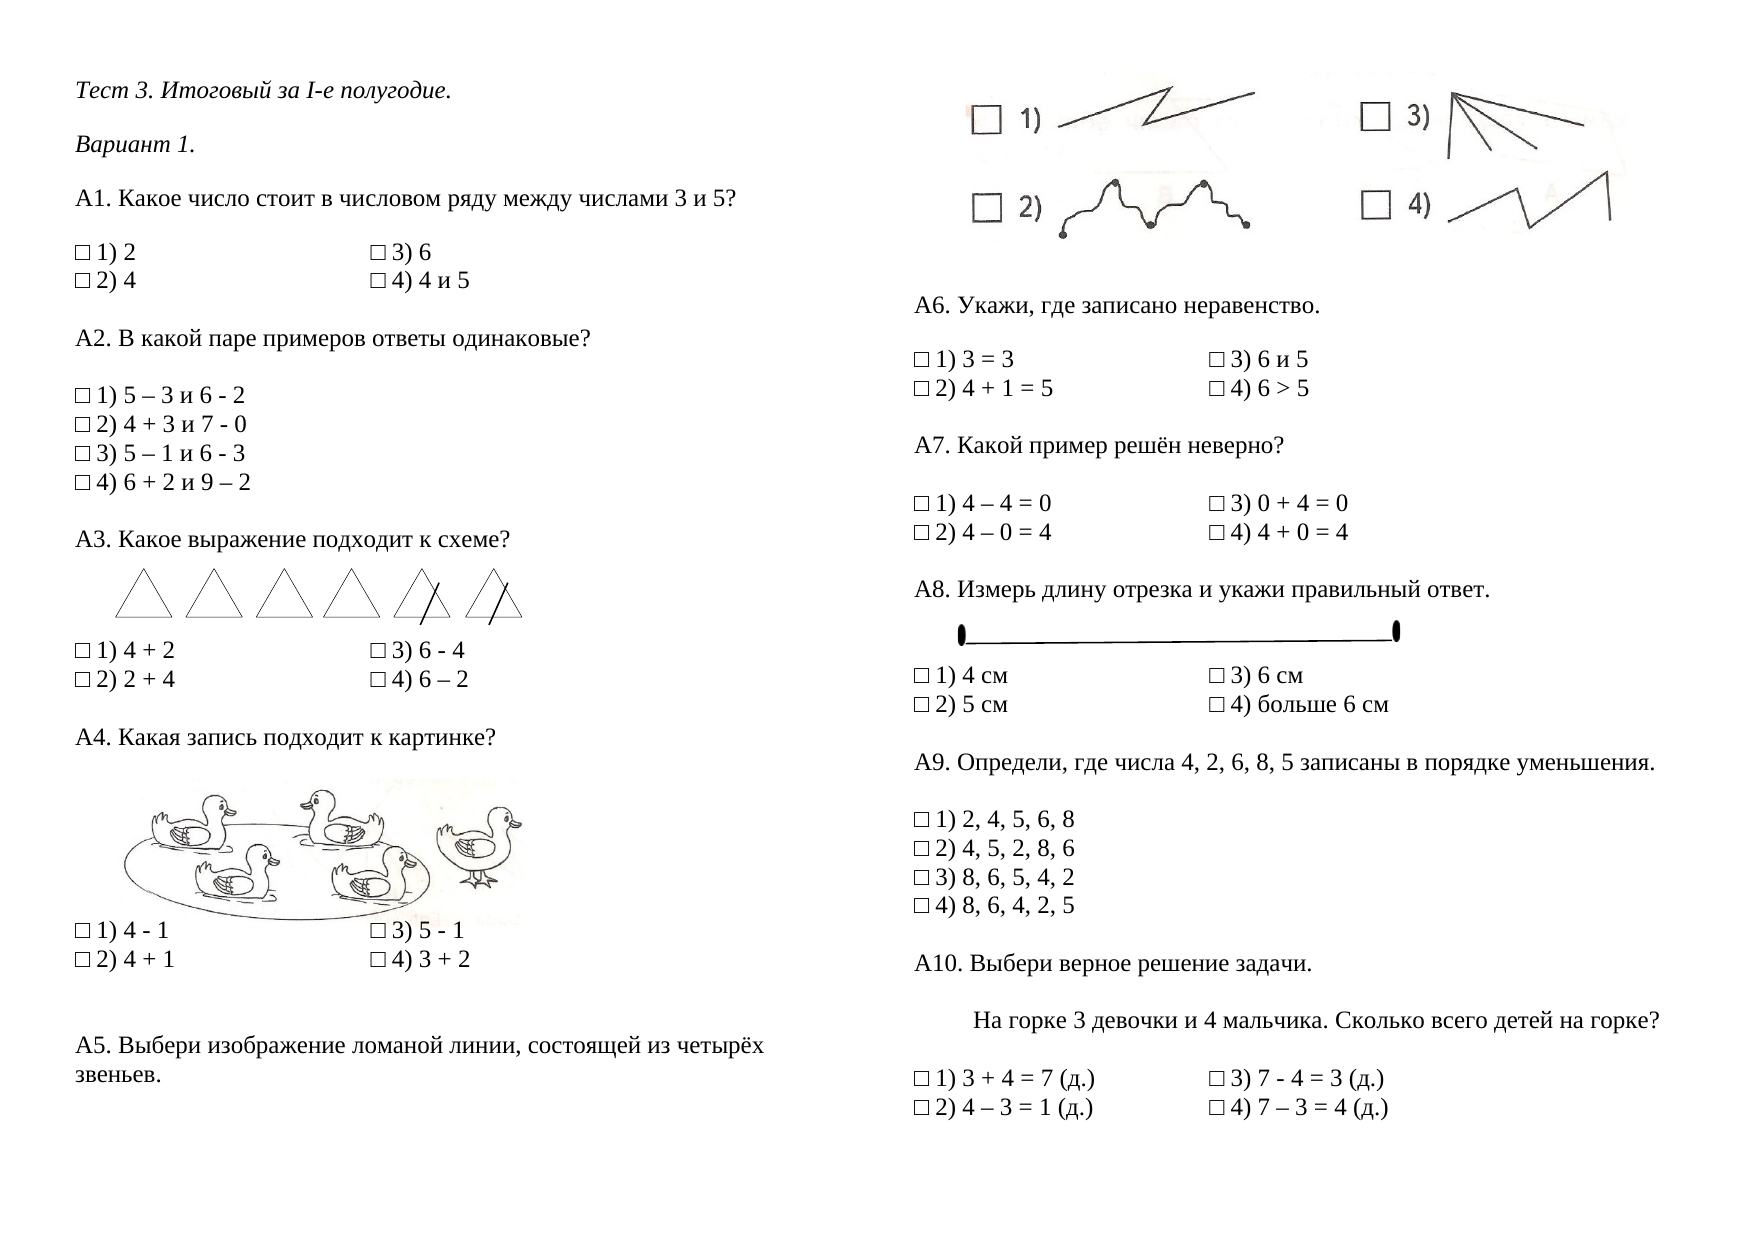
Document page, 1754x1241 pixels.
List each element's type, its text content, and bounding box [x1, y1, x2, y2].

text □ 2) 4 – 0 = 4 □ 4) 4 + 0 = 4 [914, 517, 1679, 546]
text □ 3) 5 – 1 и 6 - 3 [75, 438, 840, 467]
text □ 2) 4 + 1 □ 4) 3 + 2 [75, 944, 840, 972]
text □ 2) 5 см □ 4) больше 6 см [914, 689, 1679, 718]
text А1. Какое число стоит в числовом ряду между числами 3 и 5? [75, 183, 840, 211]
text □ 2) 4, 5, 2, 8, 6 [914, 833, 1679, 862]
text А10. Выбери верное решение задачи. [914, 948, 1679, 977]
text □ 1) 4 - 1 □ 3) 5 - 1 [75, 915, 840, 944]
text □ 1) 2, 4, 5, 6, 8 [914, 804, 1679, 833]
text □ 2) 4 + 3 и 7 - 0 [75, 409, 840, 438]
text А3. Какое выражение подходит к схеме? [75, 524, 840, 553]
text На горке 3 девочки и 4 мальчика. Сколько всего детей на горке? [914, 1006, 1679, 1034]
text А4. Какая запись подходит к картинке? [75, 722, 840, 750]
text А6. Укажи, где записано неравенство. [914, 290, 1679, 319]
text □ 1) 3 = 3 □ 3) 6 и 5 [914, 344, 1679, 373]
text □ 2) 4 + 1 = 5 □ 4) 6 > 5 [914, 373, 1679, 402]
text □ 1) 4 + 2 □ 3) 6 - 4 [75, 635, 840, 664]
text А9. Определи, где числа 4, 2, 6, 8, 5 записаны в порядке уменьшения. [914, 747, 1679, 776]
picture [115, 779, 524, 915]
text □ 1) 2 □ 3) 6 [75, 237, 840, 265]
text Тест 3. Итоговый за Ι-е полугодие. [75, 75, 840, 104]
text А7. Какой пример решён неверно? [914, 431, 1679, 459]
text А5. Выбери изображение ломаной линии, состоящей из четырёх звеньев. [75, 1030, 840, 1087]
text □ 2) 4 – 3 = 1 (д.) □ 4) 7 – 3 = 4 (д.) [914, 1092, 1679, 1121]
text Вариант 1. [75, 129, 840, 158]
text □ 2) 4 □ 4) 4 и 5 [75, 265, 840, 294]
text □ 4) 6 + 2 и 9 – 2 [75, 467, 840, 495]
text А2. В какой паре примеров ответы одинаковые? [75, 323, 840, 352]
picture [1392, 620, 1401, 642]
picture [965, 72, 1644, 242]
text □ 1) 5 – 3 и 6 - 2 [75, 380, 840, 409]
text □ 1) 3 + 4 = 7 (д.) □ 3) 7 - 4 = 3 (д.) [914, 1063, 1679, 1092]
text □ 2) 2 + 4 □ 4) 6 – 2 [75, 664, 840, 693]
picture [957, 624, 966, 646]
text □ 1) 4 – 4 = 0 □ 3) 0 + 4 = 0 [914, 488, 1679, 517]
text А8. Измерь длину отрезка и укажи правильный ответ. [914, 574, 1679, 603]
text □ 4) 8, 6, 4, 2, 5 [914, 891, 1679, 919]
text □ 3) 8, 6, 5, 4, 2 [914, 862, 1679, 891]
text □ 1) 4 см □ 3) 6 см [914, 661, 1679, 689]
